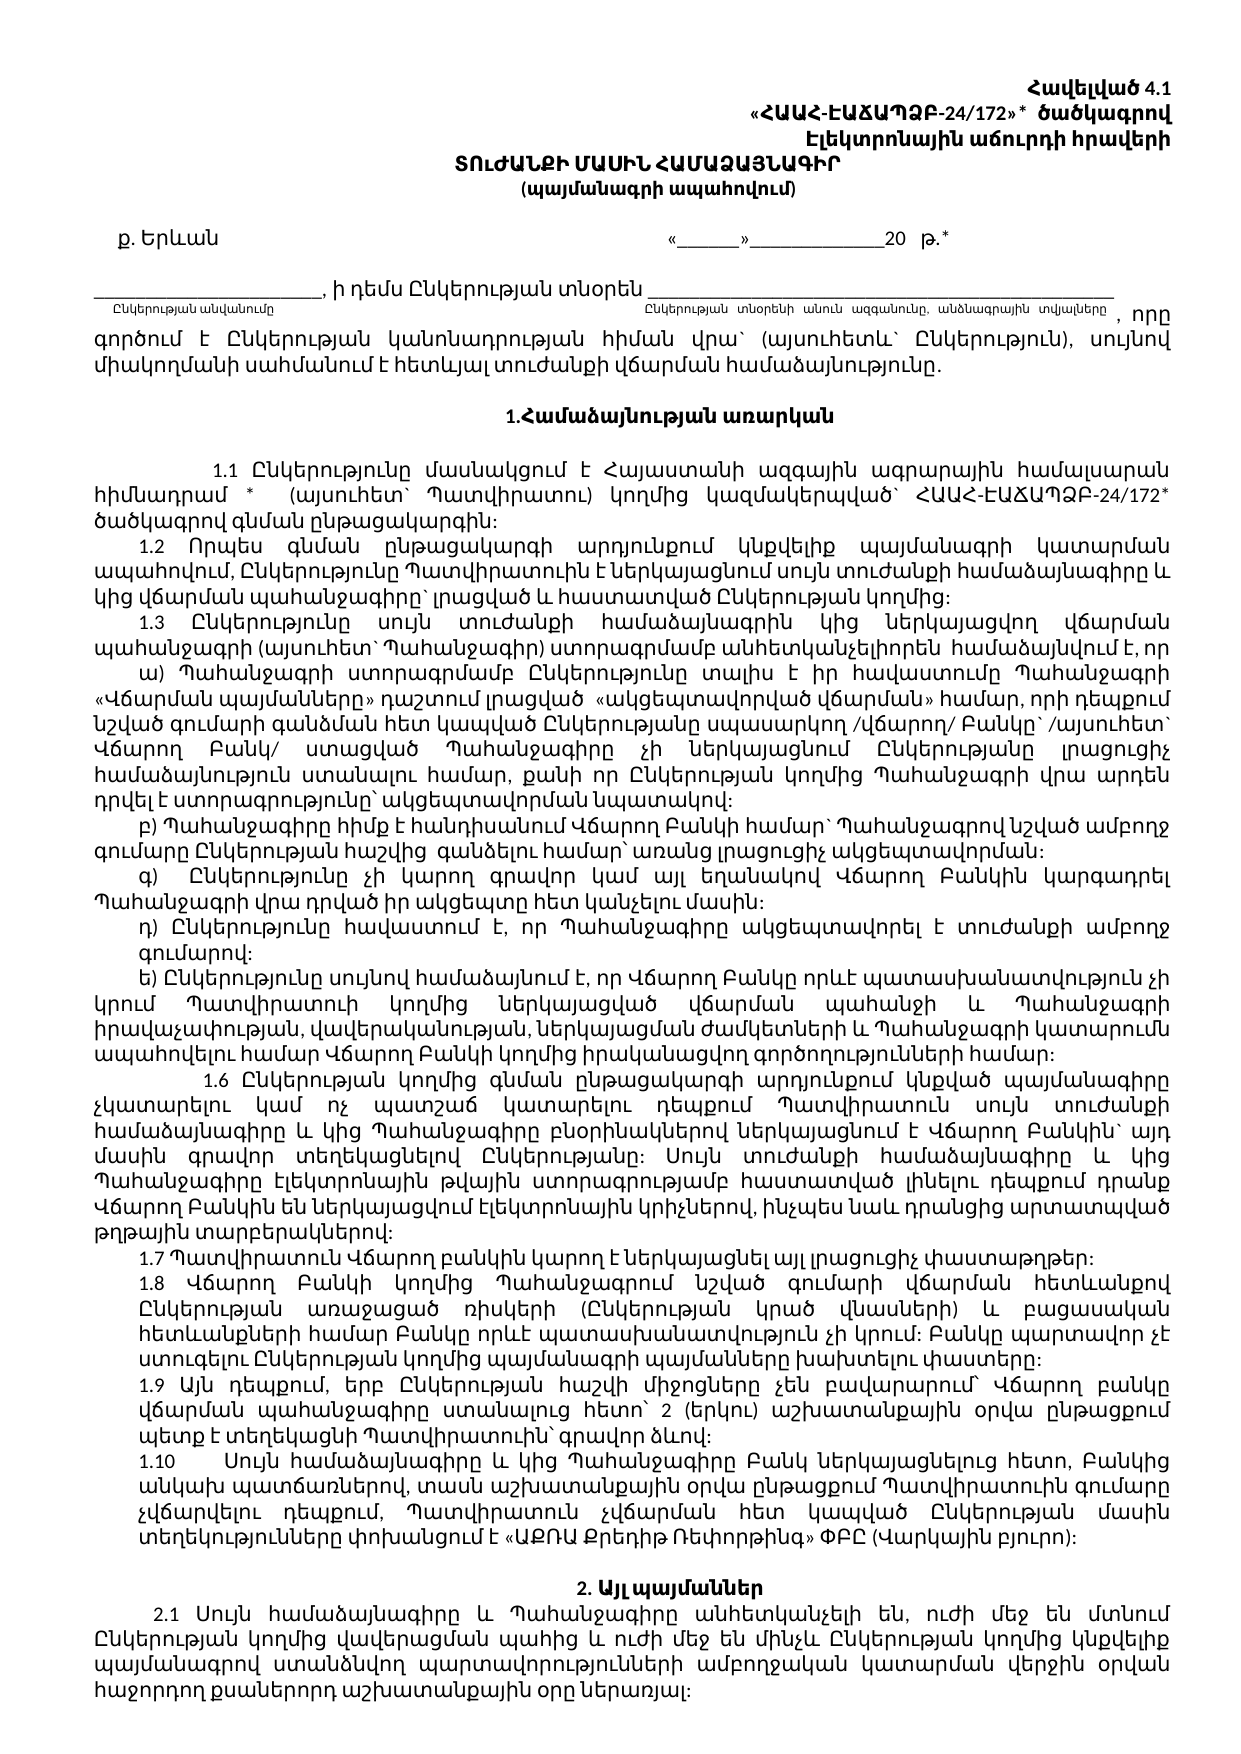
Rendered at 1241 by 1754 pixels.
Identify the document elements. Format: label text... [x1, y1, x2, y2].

text 1.8 Վճարող Բանկի կողմից Պահանջագրում նշված գումարի վճարման հետևանքով Ընկերության առաջացած ռիսկերի (Ընկերության կրած վնասների) և բացասական հետևանքների համար Բանկը որևէ պատասխանատվություն չի կրում: Բանկը պարտավոր չէ ստուգելու Ընկերության կողմից պայմանագրի պայմանները խախտելու փաստերը: [138, 1270, 1171, 1372]
text ՏՈւԺԱՆՔԻ ՄԱՍԻՆ ՀԱՄԱՁԱՅՆԱԳԻՐ [94, 151, 1171, 177]
text Հավելված 4.1 [94, 75, 1171, 100]
text 1.6 Ընկերության կողմից գնման ընթացակարգի արդյունքում կնքված պայմանագիրը չկատարելու կամ ոչ պատշաճ կատարելու դեպքում Պատվիրատուն սույն տուժանքի համաձայնագիրը և կից Պահանջագիրը բնօրինակներով ներկայացնում է Վճարող Բանկին` այդ մասին գրավոր տեղեկացնելով Ընկերությանը: Սույն տուժանքի համաձայնագիրը և կից Պահանջագիրը էլեկտրոնային թվային ստորագրությամբ հաստատված լինելու դեպքում դրանք Վճարող Բանկին են ներկայացվում էլեկտրոնային կրիչներով, ինչպես նաև դրանցից արտատպված թղթային տարբերակներով: [94, 1067, 1171, 1245]
text 1.7 Պատվիրատուն Վճարող բանկին կարող է ներկայացնել այլ լրացուցիչ փաստաթղթեր: [138, 1245, 1171, 1270]
text բ) Պահանջագիրը հիմք է հանդիսանում Վճարող Բանկի համար` Պահանջագրով նշված ամբողջ գումարը Ընկերության հաշվից գանձելու համար՝ առանց լրացուցիչ ակցեպտավորման: [94, 813, 1171, 864]
text 2.1 Սույն համաձայնագիրը և Պահանջագիրը անհետկանչելի են, ուժի մեջ են մտնում Ընկերության կողմից վավերացման պահից և ուժի մեջ են մինչև Ընկերության կողմից կնքվելիք պայմանագրով ստանձնվող պարտավորությունների ամբողջական կատարման վերջին օրվան հաջորդող քսաներորդ աշխատանքային օրը ներառյալ: [94, 1601, 1171, 1702]
text 1.Համաձայնության առարկան [169, 403, 1171, 428]
text ք. Երևան «______»_____________20 թ.* [94, 225, 1171, 250]
text 1.1 Ընկերությունը մասնակցում է Հայաստանի ազգային ագրարային համալսարան հիմնադրամ * (այսուհետ` Պատվիրատու) կողմից կազմակերպված` ՀԱԱՀ-ԷԱՃԱՊՁԲ-24/172* ծածկագրով գնման ընթացակարգին: [94, 457, 1171, 533]
text 1.2 Որպես գնման ընթացակարգի արդյունքում կնքվելիք պայմանագրի կատարման ապահովում, Ընկերությունը Պատվիրատուին է ներկայացնում սույն տուժանքի համաձայնագիրը և կից վճարման պահանջագիրը` լրացված և հաստատված Ընկերության կողմից: [94, 533, 1171, 609]
text Ընկերության անվանումը Ընկերության տնօրենի անուն ազգանունը, անձնագրային տվյալները , որը գործում է Ընկերության կանոնադրության հիման վրա` (այսուհետև` Ընկերություն), սույնով միակողմանի սահմանում է հետևյալ տուժանքի վճարման համաձայնությունը. [94, 301, 1171, 377]
text 1.3 Ընկերությունը սույն տուժանքի համաձայնագրին կից ներկայացվող վճարման պահանջագրի (այսուհետ` Պահանջագիր) ստորագրմամբ անհետկանչելիորեն համաձայնվում է, որ [94, 609, 1171, 660]
text (պայմանագրի ապահովում) [94, 177, 1171, 199]
text գ) Ընկերությունը չի կարող գրավոր կամ այլ եղանակով Վճարող Բանկին կարգադրել Պահանջագրի վրա դրված իր ակցեպտը հետ կանչելու մասին: [94, 864, 1171, 914]
text ______________________, ի դեմս Ընկերության տնօրեն _____________________________________________ [94, 276, 1171, 301]
text 2. Այլ պայմաններ [169, 1575, 1171, 1601]
text ե) Ընկերությունը սույնով համաձայնում է, որ Վճարող Բանկը որևէ պատասխանատվություն չի կրում Պատվիրատուի կողմից ներկայացված վճարման պահանջի և Պահանջագրի իրավաչափության, վավերականության, ներկայացման ժամկետների և Պահանջագրի կատարումն ապահովելու համար Վճարող Բանկի կողմից իրականացվող գործողությունների համար: [94, 965, 1171, 1067]
text ա) Պահանջագրի ստորագրմամբ Ընկերությունը տալիս է իր հավաստումը Պահանջագրի «Վճարման պայմանները» դաշտում լրացված «ակցեպտավորված վճարման» համար, որի դեպքում նշված գումարի գանձման հետ կապված Ընկերությանը սպասարկող /վճարող/ Բանկը` /այսուհետ` Վճարող Բանկ/ ստացված Պահանջագիրը չի ներկայացնում Ընկերությանը լրացուցիչ համաձայնություն ստանալու համար, քանի որ Ընկերության կողմից Պահանջագրի վրա արդեն դրվել է ստորագրությունը՝ ակցեպտավորման նպատակով: [94, 660, 1171, 813]
text 1.10 Սույն համաձայնագիրը և կից Պահանջագիրը Բանկ ներկայացնելուց հետո, Բանկից անկախ պատճառներով, տասն աշխատանքային օրվա ընթացքում Պատվիրատուին գումարը չվճարվելու դեպքում, Պատվիրատուն չվճարման հետ կապված Ընկերության մասին տեղեկությունները փոխանցում է «ԱՔՌԱ Քրեդիթ Ռեփորթինգ» ՓԲԸ (Վարկային բյուրո): [138, 1448, 1171, 1550]
text դ) Ընկերությունը հավաստում է, որ Պահանջագիրը ակցեպտավորել է տուժանքի ամբողջ գումարով: [138, 914, 1171, 965]
text 1.9 Այն դեպքում, երբ Ընկերության հաշվի միջոցները չեն բավարարում՝ Վճարող բանկը վճարման պահանջագիրը ստանալուց հետո՝ 2 (երկու) աշխատանքային օրվա ընթացքում պետք է տեղեկացնի Պատվիրատուին՝ գրավոր ձևով: [138, 1372, 1171, 1448]
text Էլեկտրոնային աճուրդի հրավերի [94, 126, 1171, 151]
text «ՀԱԱՀ-ԷԱՃԱՊՁԲ-24/172»* ծածկագրով [94, 100, 1171, 126]
